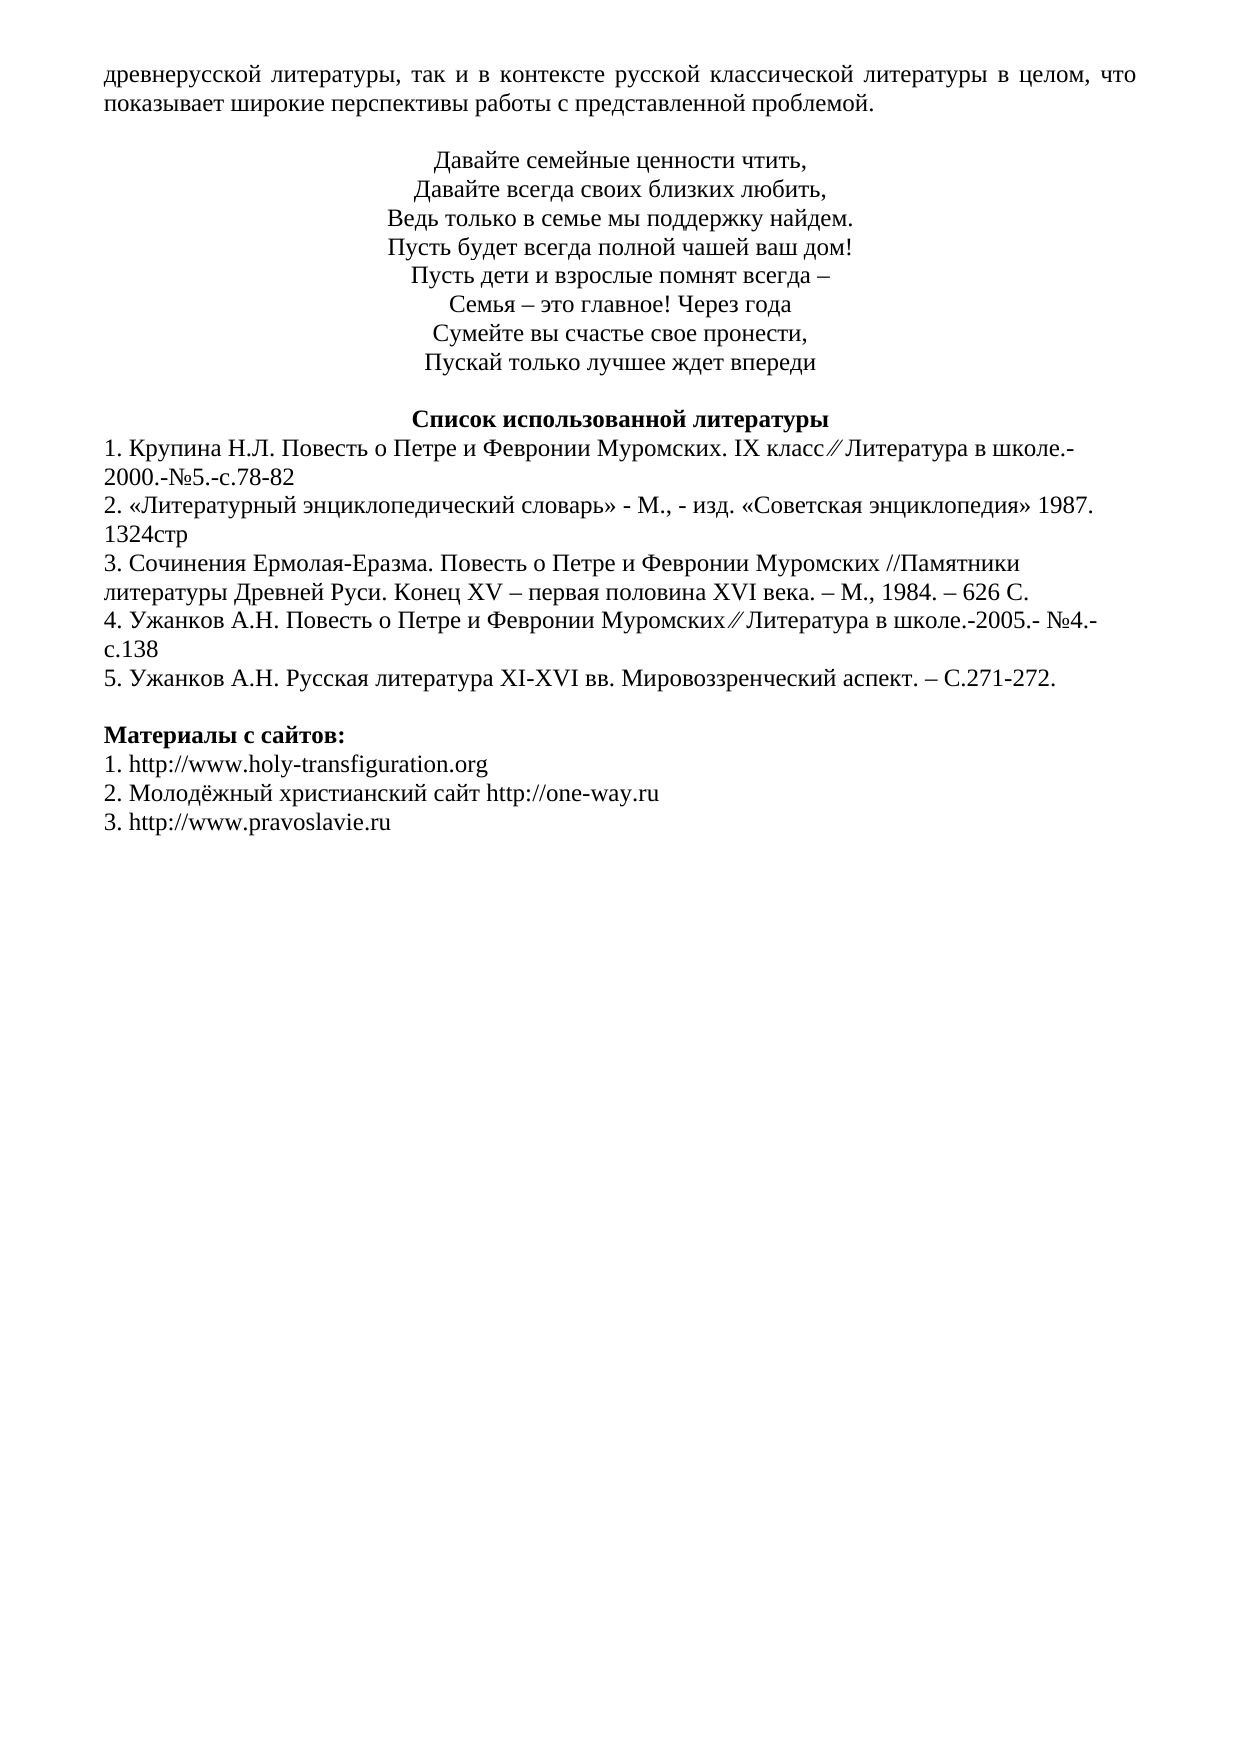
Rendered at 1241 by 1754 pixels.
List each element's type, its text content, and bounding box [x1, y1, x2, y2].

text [103, 59, 1137, 117]
text Материалы с сайтов: [103, 720, 1137, 749]
text 2. Молодёжный христианский сайт http://one-way.ru [103, 778, 1137, 807]
text 5. Ужанков А.Н. Русская литература XI-XVI вв. Мировоззренческий аспект. – С.271-272. [103, 663, 1137, 692]
text Список использованной литературы [103, 404, 1137, 433]
text Давайте семейные ценности чтить, Давайте всегда своих близких любить, Ведь только в семье мы поддержку найдем. Пусть будет всегда полной чашей ваш дом! Пусть дети и взрослые помнят всегда – Семья – это главное! Через года Сумейте вы счастье свое пронести, Пускай только лучшее ждет впереди [792, 145, 1137, 375]
text 1. http://www.holy-transfiguration.org [103, 749, 1137, 778]
text 2. «Литературный энциклопедический словарь» - М., - изд. «Советская энциклопедия» 1987. 1324стр [103, 490, 1137, 548]
text 1. Крупина Н.Л. Повесть о Петре и Февронии Муромских. IХ класс ⁄⁄ Литература в школе.-2000.-№5.-с.78-82 [103, 433, 1137, 490]
text Давайте семейные ценности чтить, Давайте всегда своих близких любить, Ведь только в семье мы поддержку найдем. Пусть будет всегда полной чашей ваш дом! Пусть дети и взрослые помнят всегда – Семья – это главное! Через года Сумейте вы счастье свое пронести, Пускай только лучшее ждет впереди [103, 145, 449, 375]
text 3. Сочинения Ермолая-Еразма. Повесть о Петре и Февронии Муромских //Памятники литературы Древней Руси. Конец XV – первая половина XVI века. – М., 1984. – 626 С. [103, 548, 1137, 605]
text 3. http://www.pravoslavie.ru [103, 807, 1137, 835]
text 4. Ужанков А.Н. Повесть о Петре и Февронии Муромских ⁄⁄ Литература в школе.-2005.- №4.-с.138 [103, 605, 1137, 663]
